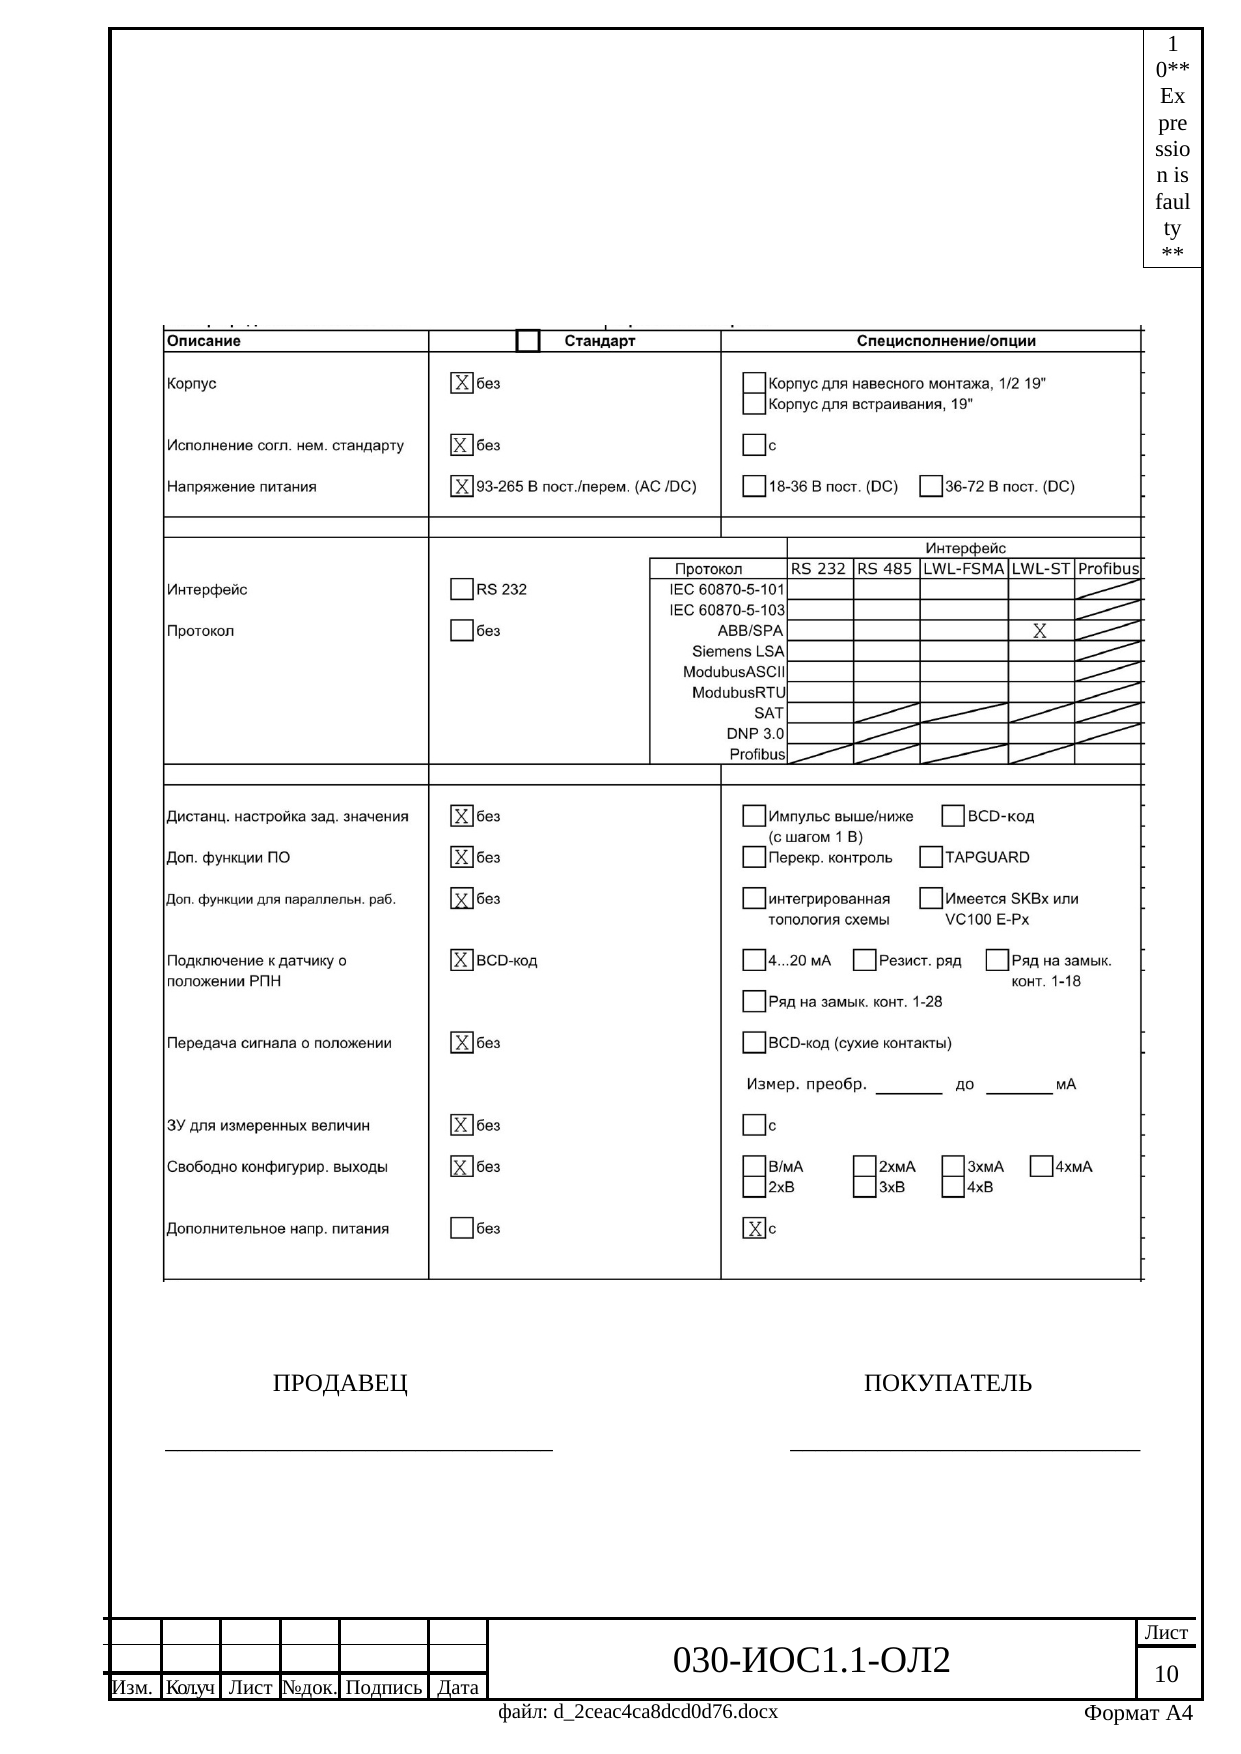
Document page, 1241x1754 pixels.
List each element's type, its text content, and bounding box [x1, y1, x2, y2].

text ПРОДАВЕЦ ПОКУПАТЕЛЬ [106, 1368, 1199, 1397]
picture [160, 325, 1146, 1282]
text _______________________________ ____________________________ [106, 1425, 1199, 1454]
